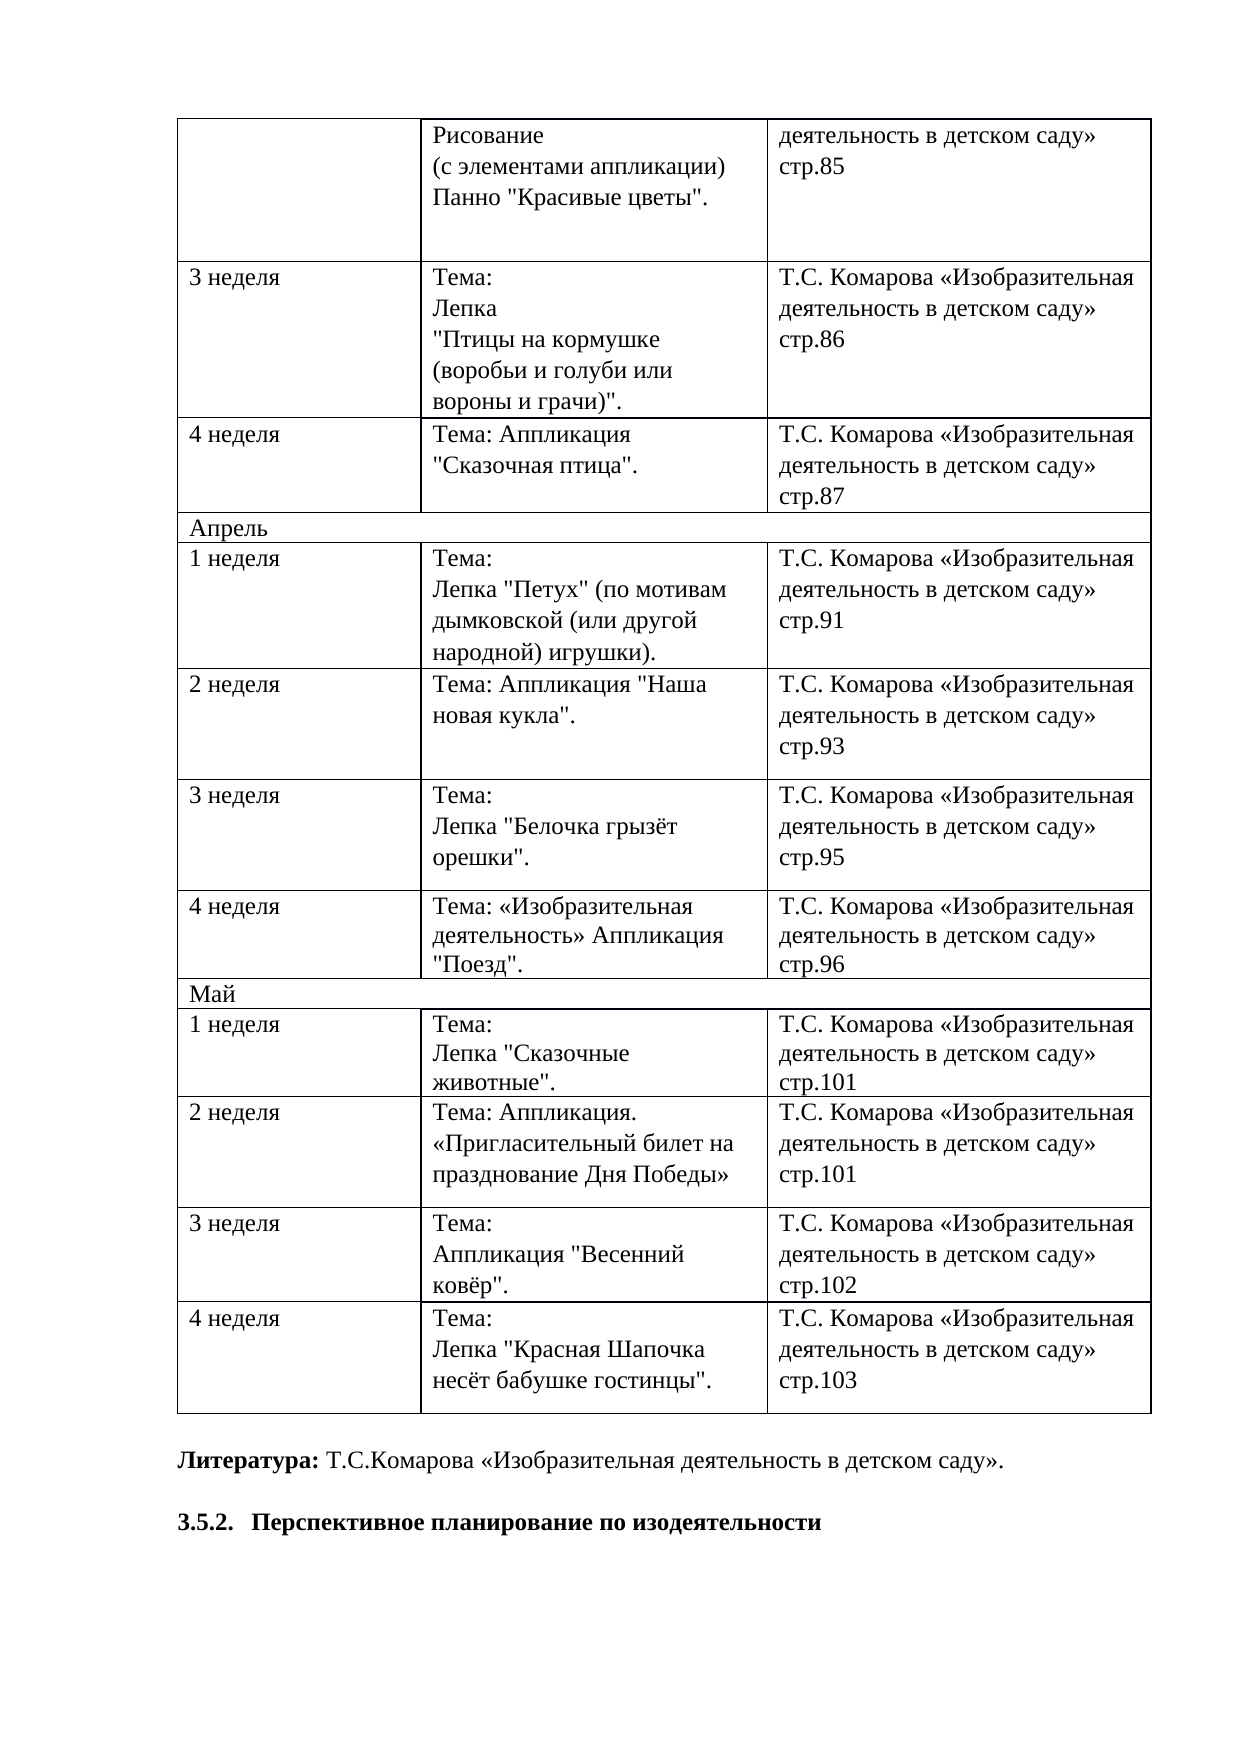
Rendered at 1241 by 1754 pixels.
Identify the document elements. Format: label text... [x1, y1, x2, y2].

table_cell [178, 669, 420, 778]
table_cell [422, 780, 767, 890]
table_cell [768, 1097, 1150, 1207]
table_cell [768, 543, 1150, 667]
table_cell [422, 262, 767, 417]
text 3.5.2. Перспективное планирование по изодеятельности [177, 1507, 1152, 1536]
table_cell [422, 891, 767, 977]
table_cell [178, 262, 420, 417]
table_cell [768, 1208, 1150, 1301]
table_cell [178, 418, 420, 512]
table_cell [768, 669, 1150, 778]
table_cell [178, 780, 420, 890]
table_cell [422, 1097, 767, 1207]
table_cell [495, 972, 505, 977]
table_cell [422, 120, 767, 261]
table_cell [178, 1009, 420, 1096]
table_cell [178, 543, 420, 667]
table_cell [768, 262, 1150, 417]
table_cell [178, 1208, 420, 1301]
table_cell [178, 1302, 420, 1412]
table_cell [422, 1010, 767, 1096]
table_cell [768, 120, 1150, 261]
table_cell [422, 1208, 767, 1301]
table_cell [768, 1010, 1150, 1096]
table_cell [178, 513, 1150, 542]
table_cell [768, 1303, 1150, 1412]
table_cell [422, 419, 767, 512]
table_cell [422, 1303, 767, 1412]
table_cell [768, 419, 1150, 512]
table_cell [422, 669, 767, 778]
text Литература: Т.С.Комарова «Изобразительная деятельность в детском саду». [177, 1445, 1152, 1474]
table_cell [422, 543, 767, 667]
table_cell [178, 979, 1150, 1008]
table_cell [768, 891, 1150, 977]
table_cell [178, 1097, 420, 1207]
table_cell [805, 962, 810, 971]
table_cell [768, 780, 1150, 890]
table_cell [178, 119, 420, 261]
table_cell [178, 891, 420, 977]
